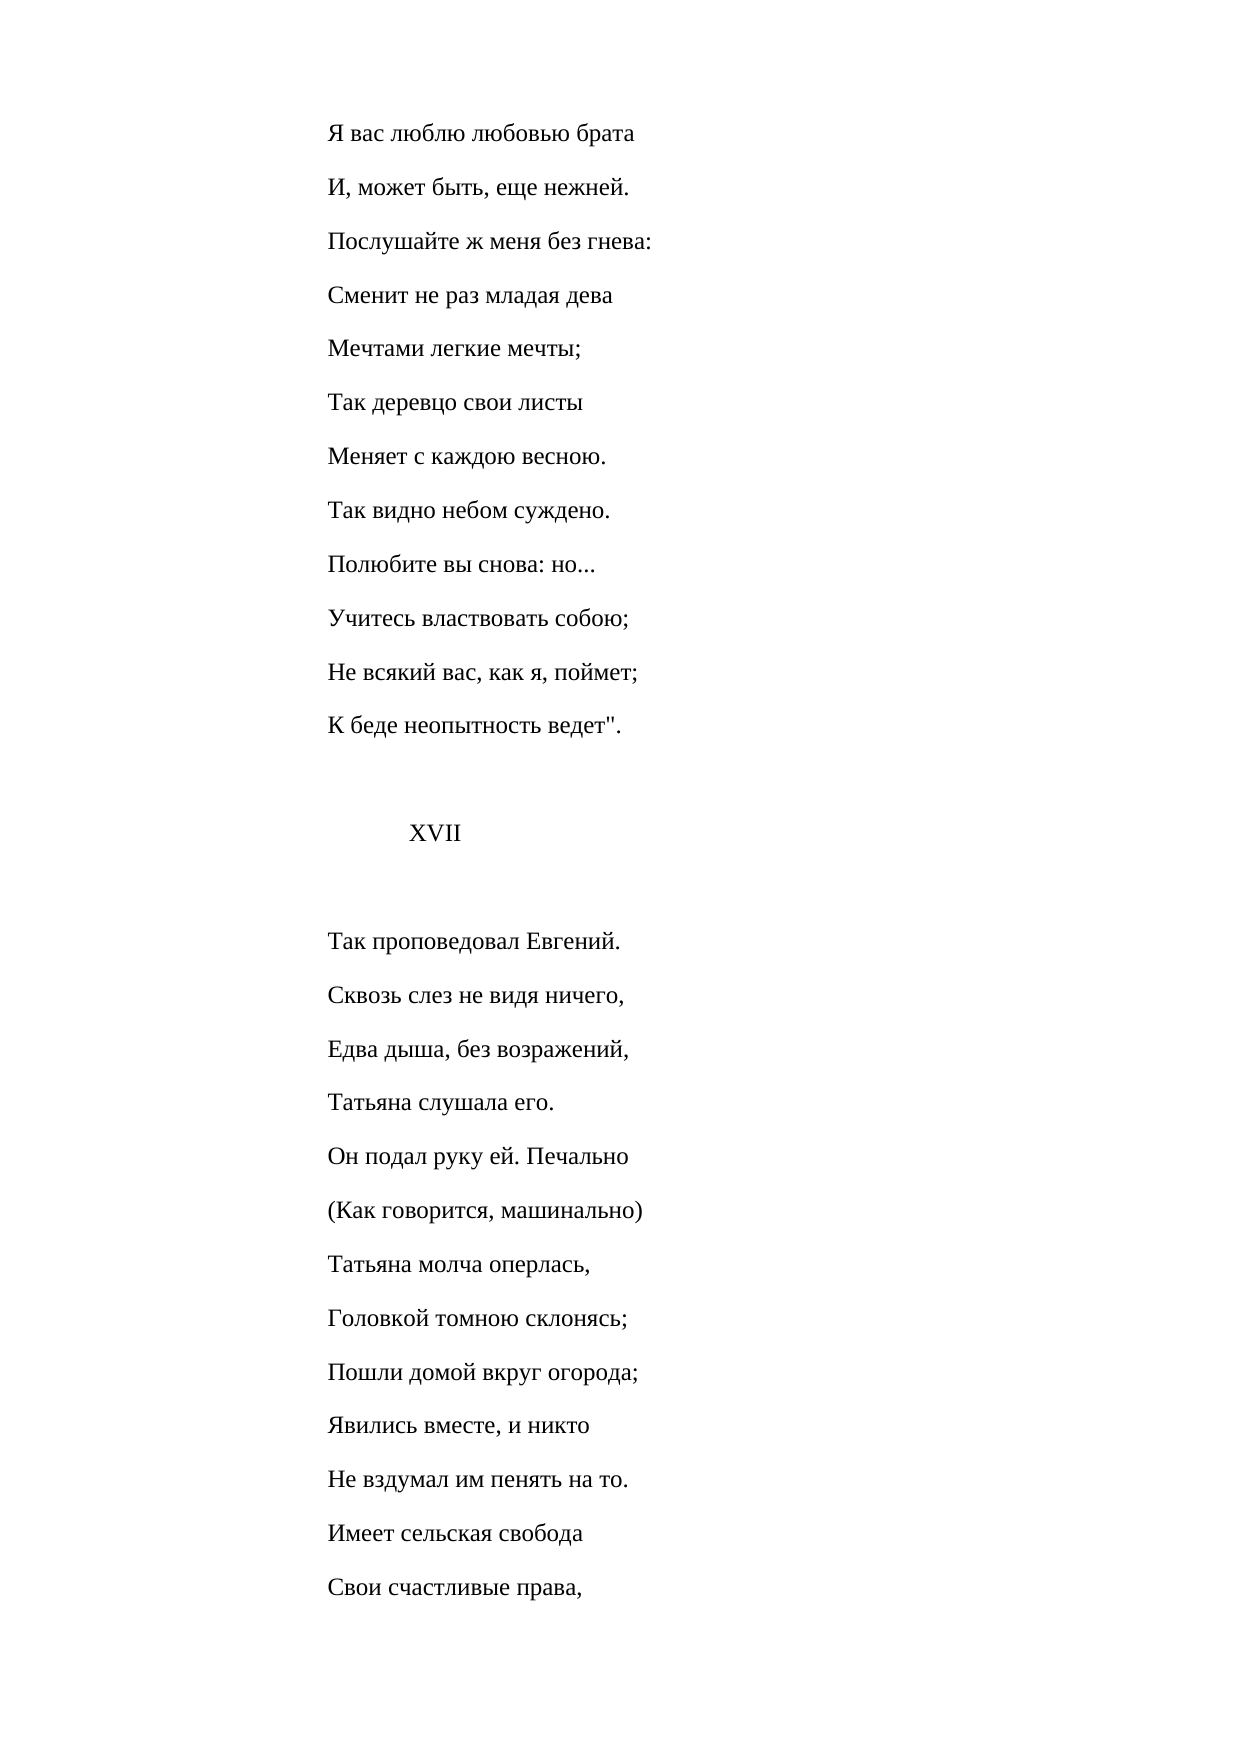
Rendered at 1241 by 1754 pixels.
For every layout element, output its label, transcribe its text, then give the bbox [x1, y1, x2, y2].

text Послушайте ж меня без гнева: [177, 226, 1152, 254]
text Не всякий вас, как я, поймет; [177, 657, 1152, 685]
text Головкой томною склонясь; [177, 1303, 1152, 1332]
text Меняет с каждою весною. [177, 441, 1152, 470]
text Едва дыша, без возражений, [177, 1034, 1152, 1062]
text (Как говорится, машинально) [177, 1195, 1152, 1224]
text Так видно небом суждено. [177, 495, 1152, 524]
text XVII [177, 818, 1152, 847]
text Он подал руку ей. Печально [177, 1141, 1152, 1170]
text Я вас люблю любовью брата [177, 118, 1152, 147]
text Пошли домой вкруг огорода; [177, 1357, 1152, 1386]
text Сменит не раз младая дева [177, 280, 1152, 308]
text Татьяна молча оперлась, [177, 1249, 1152, 1278]
text Свои счастливые права, [177, 1572, 1152, 1601]
text Татьяна слушала его. [177, 1087, 1152, 1116]
text Так деревцо свои листы [177, 387, 1152, 416]
text Явились вместе, и никто [177, 1411, 1152, 1439]
text Полюбите вы снова: но... [177, 549, 1152, 578]
text К беде неопытность ведет". [177, 711, 1152, 739]
text Не вздумал им пенять на то. [177, 1464, 1152, 1493]
text Сквозь слез не видя ничего, [177, 980, 1152, 1008]
text Мечтами легкие мечты; [177, 333, 1152, 362]
text Учитесь властвовать собою; [177, 603, 1152, 632]
text И, может быть, еще нежней. [177, 172, 1152, 201]
text Имеет сельская свобода [177, 1518, 1152, 1547]
text Так проповедовал Евгений. [177, 926, 1152, 955]
